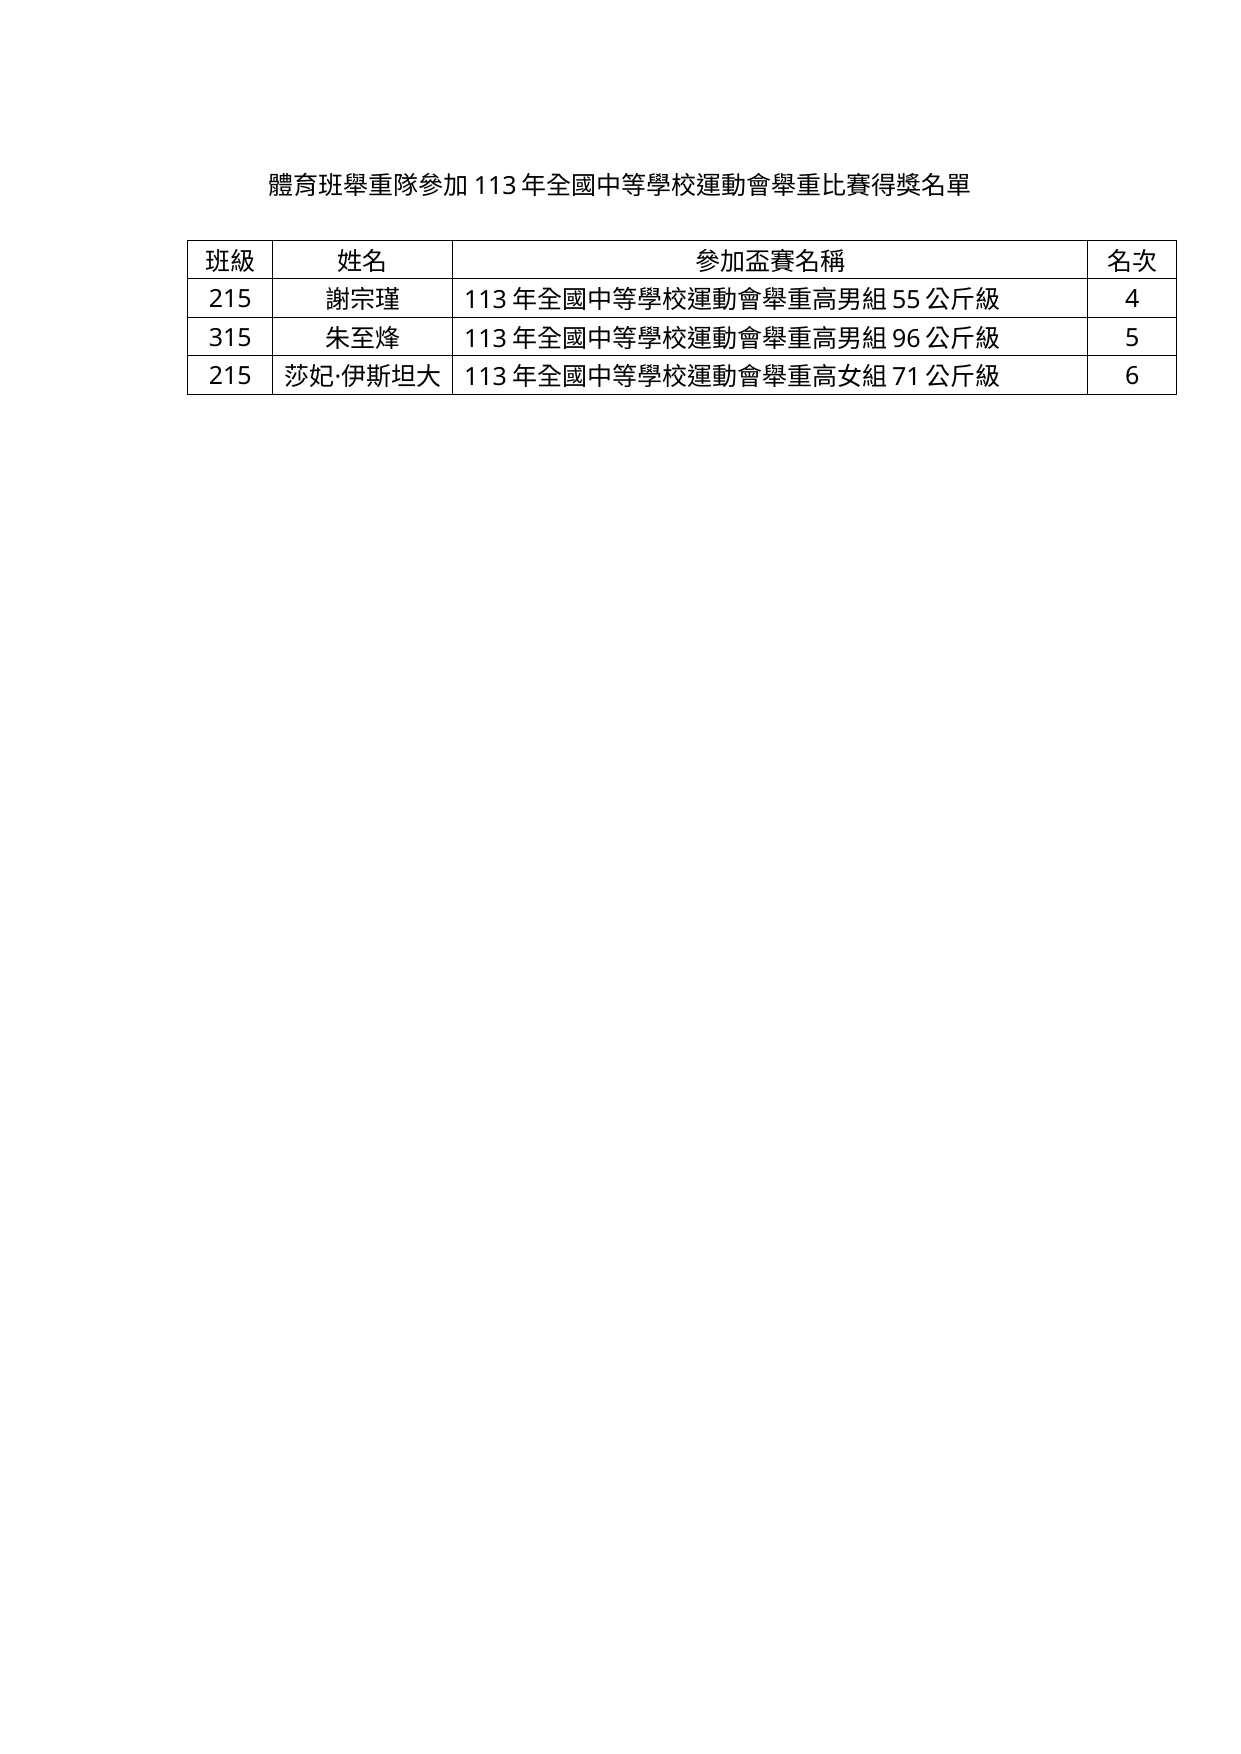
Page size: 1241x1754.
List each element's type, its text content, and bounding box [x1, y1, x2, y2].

table_cell 莎妃·伊斯坦大 [273, 356, 452, 394]
table_cell 6 [1088, 356, 1176, 394]
table_header 班級 [188, 241, 272, 278]
table_cell 朱至烽 [273, 318, 452, 355]
table_cell 113年全國中等學校運動會舉重高男組96公斤級 [453, 318, 1087, 355]
table_header 名次 [1088, 241, 1176, 278]
table_cell 113年全國中等學校運動會舉重高男組55公斤級 [453, 279, 1087, 317]
table_cell 謝宗瑾 [273, 279, 452, 317]
table_cell 5 [1088, 318, 1176, 355]
text 體育班舉重隊參加113年全國中等學校運動會舉重比賽得獎名單 [187, 164, 1053, 202]
table_cell 113年全國中等學校運動會舉重高女組71公斤級 [453, 356, 1087, 394]
table_header 姓名 [273, 241, 452, 278]
table_cell 4 [1088, 279, 1176, 317]
table_cell 315 [188, 318, 272, 355]
table_cell 215 [188, 356, 272, 394]
table_cell 215 [188, 279, 272, 317]
table_header 參加盃賽名稱 [453, 241, 1087, 278]
